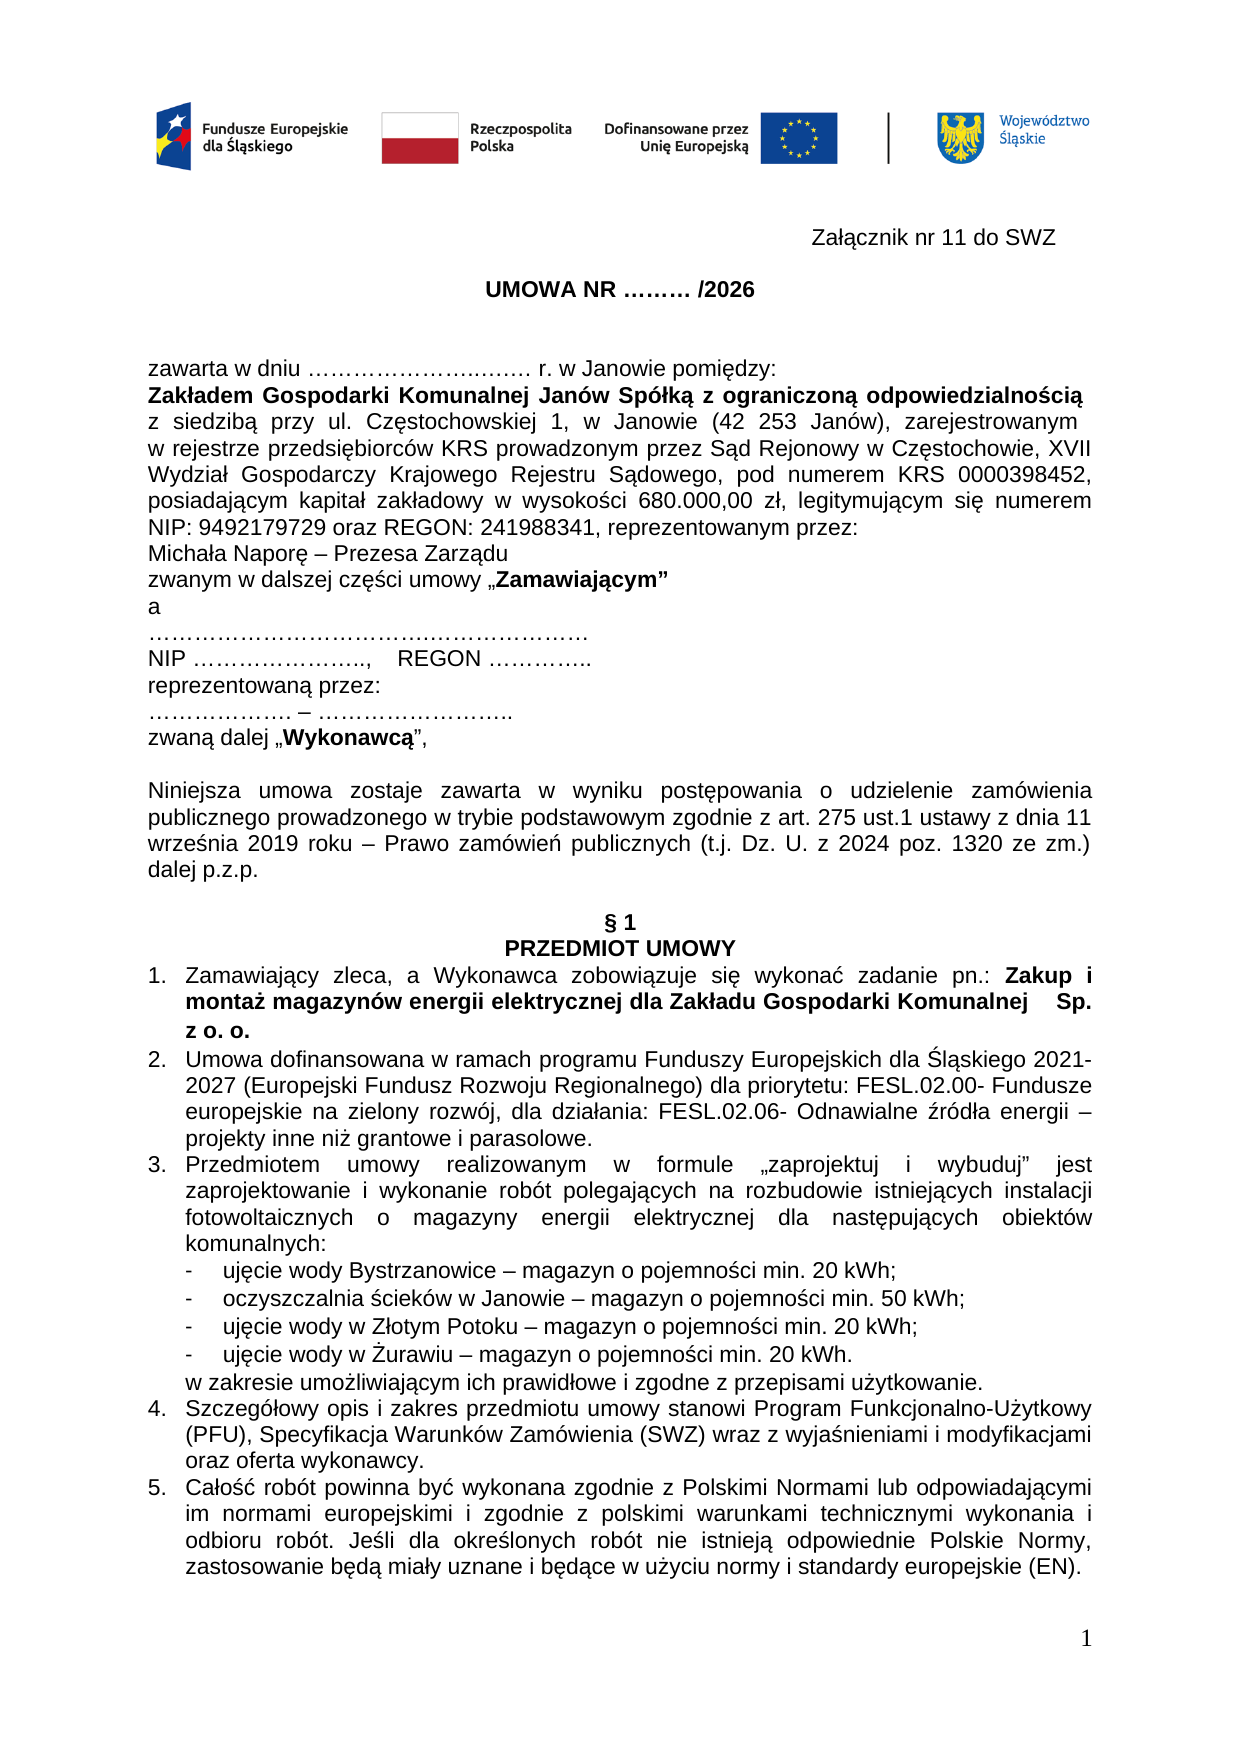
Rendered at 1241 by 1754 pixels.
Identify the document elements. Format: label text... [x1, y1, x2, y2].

text PRZEDMIOT UMOWY [148, 935, 1093, 962]
text a [148, 593, 1093, 619]
list Całość robót powinna być wykonana zgodnie z Polskimi Normami lub odpowiadającymi im normami europejskimi i zgodnie z polskimi warunkami technicznymi wykonania i odbioru robót. Jeśli dla określonych robót nie istnieją odpowiednie Polskie Normy, zastosowanie będą miały uznane i będące w użyciu normy i standardy europejskie (EN). [148, 1474, 1093, 1579]
text ……………………………….………………… [148, 619, 1081, 645]
text zawarta w dniu …………………..….… r. w Janowie pomiędzy: [148, 355, 1093, 382]
list Szczegółowy opis i zakres przedmiotu umowy stanowi Program Funkcjonalno-Użytkowy (PFU), Specyfikacja Warunków Zamówienia (SWZ) wraz z wyjaśnieniami i modyfikacjami oraz oferta wykonawcy. [148, 1395, 1093, 1474]
list Umowa dofinansowana w ramach programu Funduszy Europejskich dla Śląskiego 2021-2027 (Europejski Fundusz Rozwoju Regionalnego) dla priorytetu: FESL.02.00- Fundusze europejskie na zielony rozwój, dla działania: FESL.02.06- Odnawialne źródła energii – projekty inne niż grantowe i parasolowe. [148, 1046, 1093, 1151]
text zwanym w dalszej części umowy „Zamawiającym” [148, 566, 1093, 593]
list oczyszczalnia ścieków w Janowie – magazyn o pojemności min. 50 kWh; [185, 1284, 1093, 1312]
text ………………. – …………………….. [148, 698, 1093, 724]
text Niniejsza umowa zostaje zawarta w wyniku postępowania o udzielenie zamówienia publicznego prowadzonego w trybie podstawowym zgodnie z art. 275 ust.1 ustawy z dnia 11 września 2019 roku – Prawo zamówień publicznych (t.j. Dz. U. z 2024 poz. 1320 ze zm.) dalej p.z.p. [148, 777, 1093, 882]
list Zamawiający zleca, a Wykonawca zobowiązuje się wykonać zadanie pn.: Zakup i montaż magazynów energii elektrycznej dla Zakładu Gospodarki Komunalnej Sp. z o. o. [148, 962, 1093, 1046]
text zwaną dalej „Wykonawcą”, [148, 724, 1093, 751]
list Przedmiotem umowy realizowanym w formule „zaprojektuj i wybuduj” jest zaprojektowanie i wykonanie robót polegających na rozbudowie istniejących instalacji fotowoltaicznych o magazyny energii elektrycznej dla następujących obiektów komunalnych: [148, 1151, 1093, 1256]
text w zakresie umożliwiającym ich prawidłowe i zgodne z przepisami użytkowanie. [185, 1368, 1093, 1395]
text reprezentowaną przez: [148, 672, 1093, 698]
list ujęcie wody w Złotym Potoku – magazyn o pojemności min. 20 kWh; [185, 1312, 1093, 1340]
text Załącznik nr 11 do SWZ [811, 224, 1093, 250]
text NIP ………………….., REGON ………….. [148, 645, 1093, 672]
text Michała Naporę – Prezesa Zarządu [148, 540, 1093, 566]
list ujęcie wody w Żurawiu – magazyn o pojemności min. 20 kWh. [185, 1340, 1093, 1368]
text § 1 [148, 909, 1093, 935]
text UMOWA NR ……… /2026 [148, 276, 1093, 303]
text Zakładem Gospodarki Komunalnej Janów Spółką z ograniczoną odpowiedzialnością z siedzibą przy ul. Częstochowskiej 1, w Janowie (42 253 Janów), zarejestrowanym w rejestrze przedsiębiorców KRS prowadzonym przez Sąd Rejonowy w Częstochowie, XVII Wydział Gospodarczy Krajowego Rejestru Sądowego, pod numerem KRS 0000398452, posiadającym kapitał zakładowy w wysokości 680.000,00 zł, legitymującym się numerem NIP: 9492179729 oraz REGON: 241988341, reprezentowanym przez: [148, 382, 1093, 540]
list ujęcie wody Bystrzanowice – magazyn o pojemności min. 20 kWh; [185, 1256, 1093, 1284]
